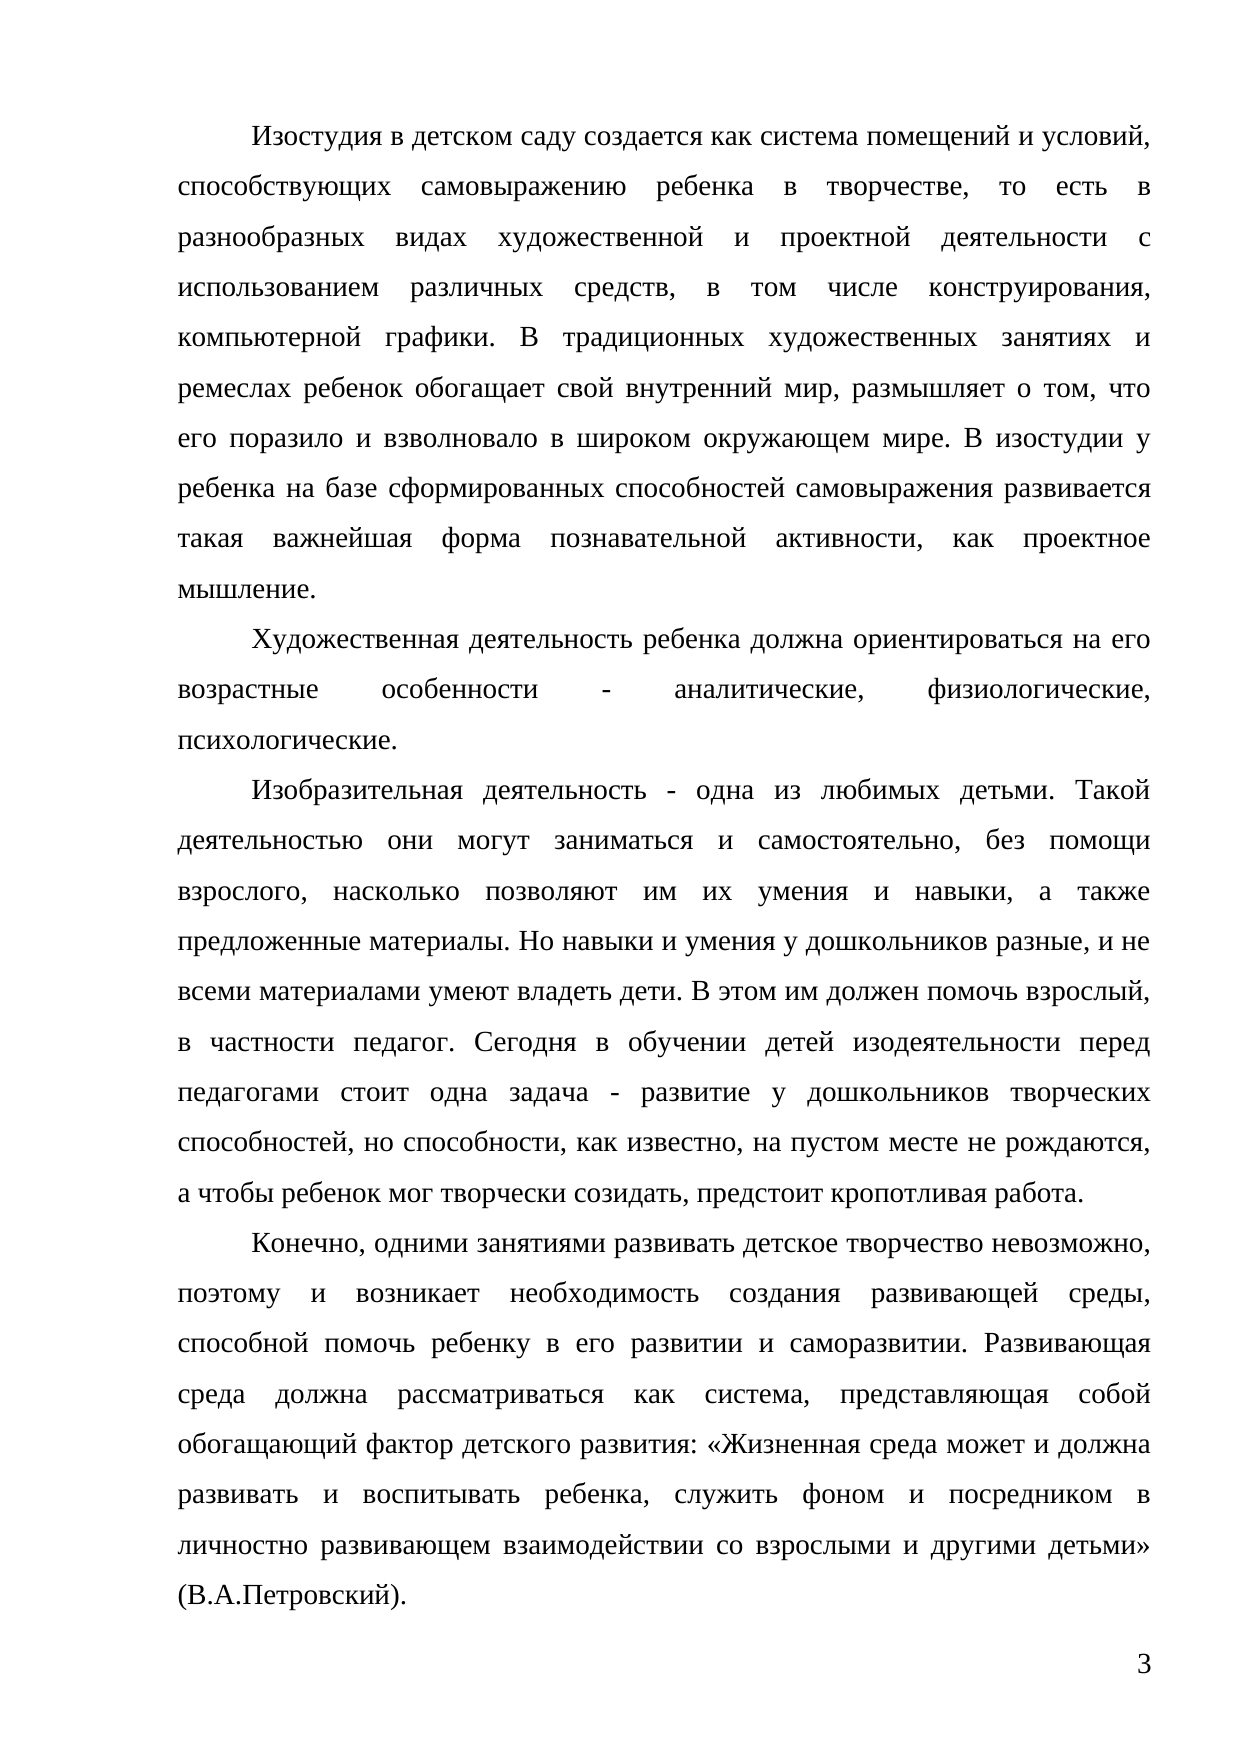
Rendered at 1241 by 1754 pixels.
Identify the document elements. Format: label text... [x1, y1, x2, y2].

text Изостудия в детском саду создается как система помещений и условий, способствующих самовыражению ребенка в творчестве, то есть в разнообразных видах художественной и проектной деятельности с использованием различных средств, в том числе конструирования, компьютерной графики. В традиционных художественных занятиях и ремеслах ребенок обогащает свой внутренний мир, размышляет о том, что его поразило и взволновало в широком окружающем мире. В изостудии у ребенка на базе сформированных способностей самовыражения развивается такая важнейшая форма познавательной активности, как проектное мышление. [177, 118, 1152, 604]
text Изобразительная деятельность - одна из любимых детьми. Такой деятельностью они могут заниматься и самостоятельно, без помощи взрослого, насколько позволяют им их умения и навыки, а также предложенные материалы. Но навыки и умения у дошкольников разные, и не всеми материалами умеют владеть дети. В этом им должен помочь взрослый, в частности педагог. Сегодня в обучении детей изодеятельности перед педагогами стоит одна задача - развитие у дошкольников творческих способностей, но способности, как известно, на пустом месте не рождаются, а чтобы ребенок мог творчески созидать, предстоит кропотливая работа. [177, 772, 1152, 1208]
text Конечно, одними занятиями развивать детское творчество невозможно, поэтому и возникает необходимость создания развивающей среды, способной помочь ребенку в его развитии и саморазвитии. Развивающая среда должна рассматриваться как система, представляющая собой обогащающий фактор детского развития: «Жизненная среда может и должна развивать и воспитывать ребенка, служить фоном и посредником в личностно развивающем взаимодействии со взрослыми и другими детьми» (В.А.Петровский). [177, 1225, 1152, 1611]
text Художественная деятельность ребенка должна ориентироваться на его возрастные особенности - аналитические, физиологические, психологические. [177, 621, 1152, 755]
